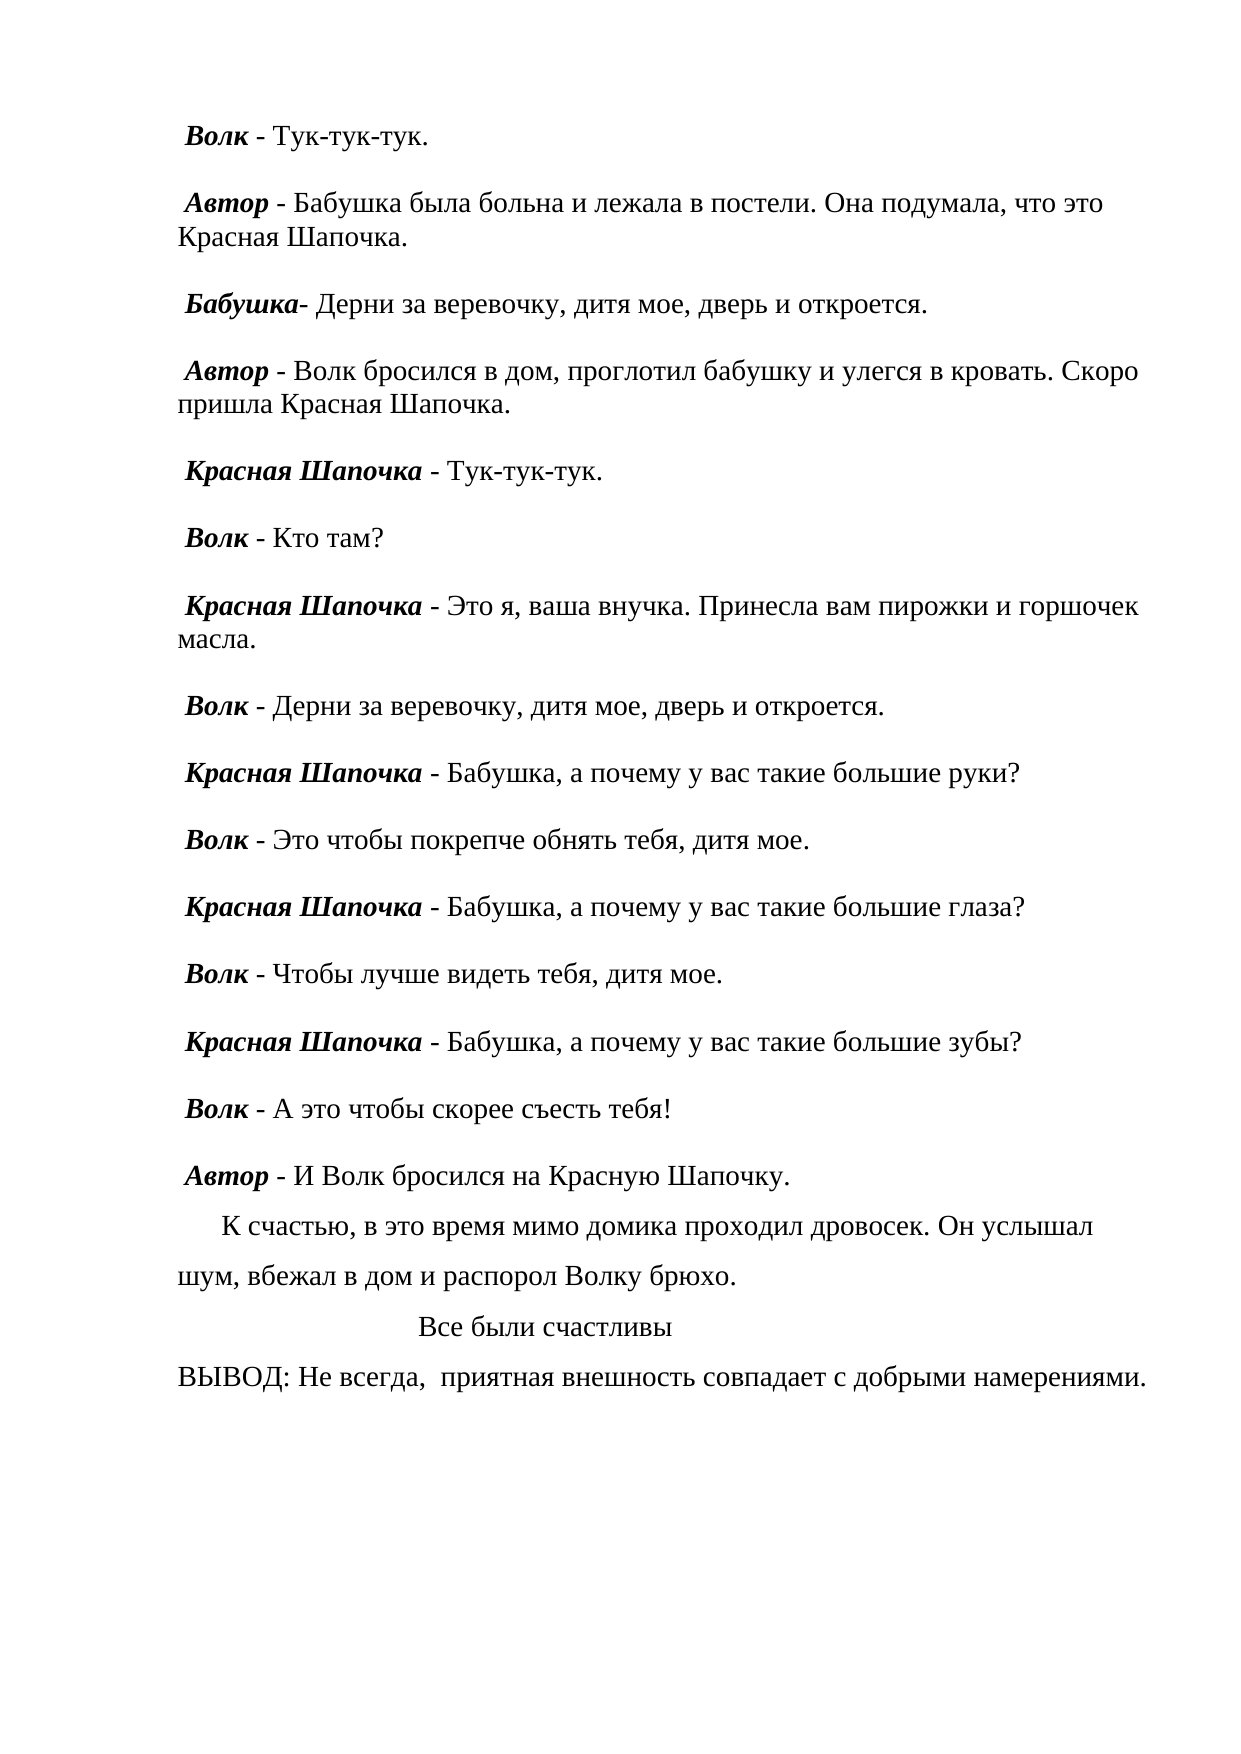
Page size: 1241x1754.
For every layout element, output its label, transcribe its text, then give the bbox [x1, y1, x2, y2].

text Красная Шапочка - Бабушка, а почему у вас такие большие глаза? [177, 889, 1152, 923]
text Все были счастливы [177, 1309, 1152, 1342]
text Красная Шапочка - Бабушка, а почему у вас такие большие зубы? [177, 1024, 1152, 1057]
text ВЫВОД: Не всегда, приятная внешность совпадает с добрыми намерениями. [177, 1359, 1152, 1393]
text К счастью, в это время мимо домика проходил дровосек. Он услышал шум, вбежал в дом и распорол Волку брюхо. [177, 1208, 1152, 1292]
text Волк - Чтобы лучше видеть тебя, дитя мое. [177, 957, 1152, 990]
text Красная Шапочка - Тук-тук-тук. [177, 453, 1152, 487]
text Волк - Дерни за веревочку, дитя мое, дверь и откроется. [177, 688, 1152, 722]
text Волк - А это чтобы скорее съесть тебя! [177, 1091, 1152, 1124]
text Красная Шапочка - Это я, ваша внучка. Принесла вам пирожки и горшочек масла. [177, 588, 1152, 655]
text Автор - Волк бросился в дом, проглотил бабушку и улегся в кровать. Скоро пришла Красная Шапочка. [177, 353, 1152, 420]
text Волк - Это чтобы покрепче обнять тебя, дитя мое. [177, 822, 1152, 856]
text Волк - Кто там? [177, 521, 1152, 554]
text Волк - Тук-тук-тук. [177, 118, 1152, 152]
text Красная Шапочка - Бабушка, а почему у вас такие большие руки? [177, 755, 1152, 789]
text Автор - И Волк бросился на Красную Шапочку. [177, 1158, 1152, 1191]
text Бабушка- Дерни за веревочку, дитя мое, дверь и откроется. [177, 286, 1152, 319]
text Автор - Бабушка была больна и лежала в постели. Она подумала, что это Красная Шапочка. [177, 185, 1152, 252]
